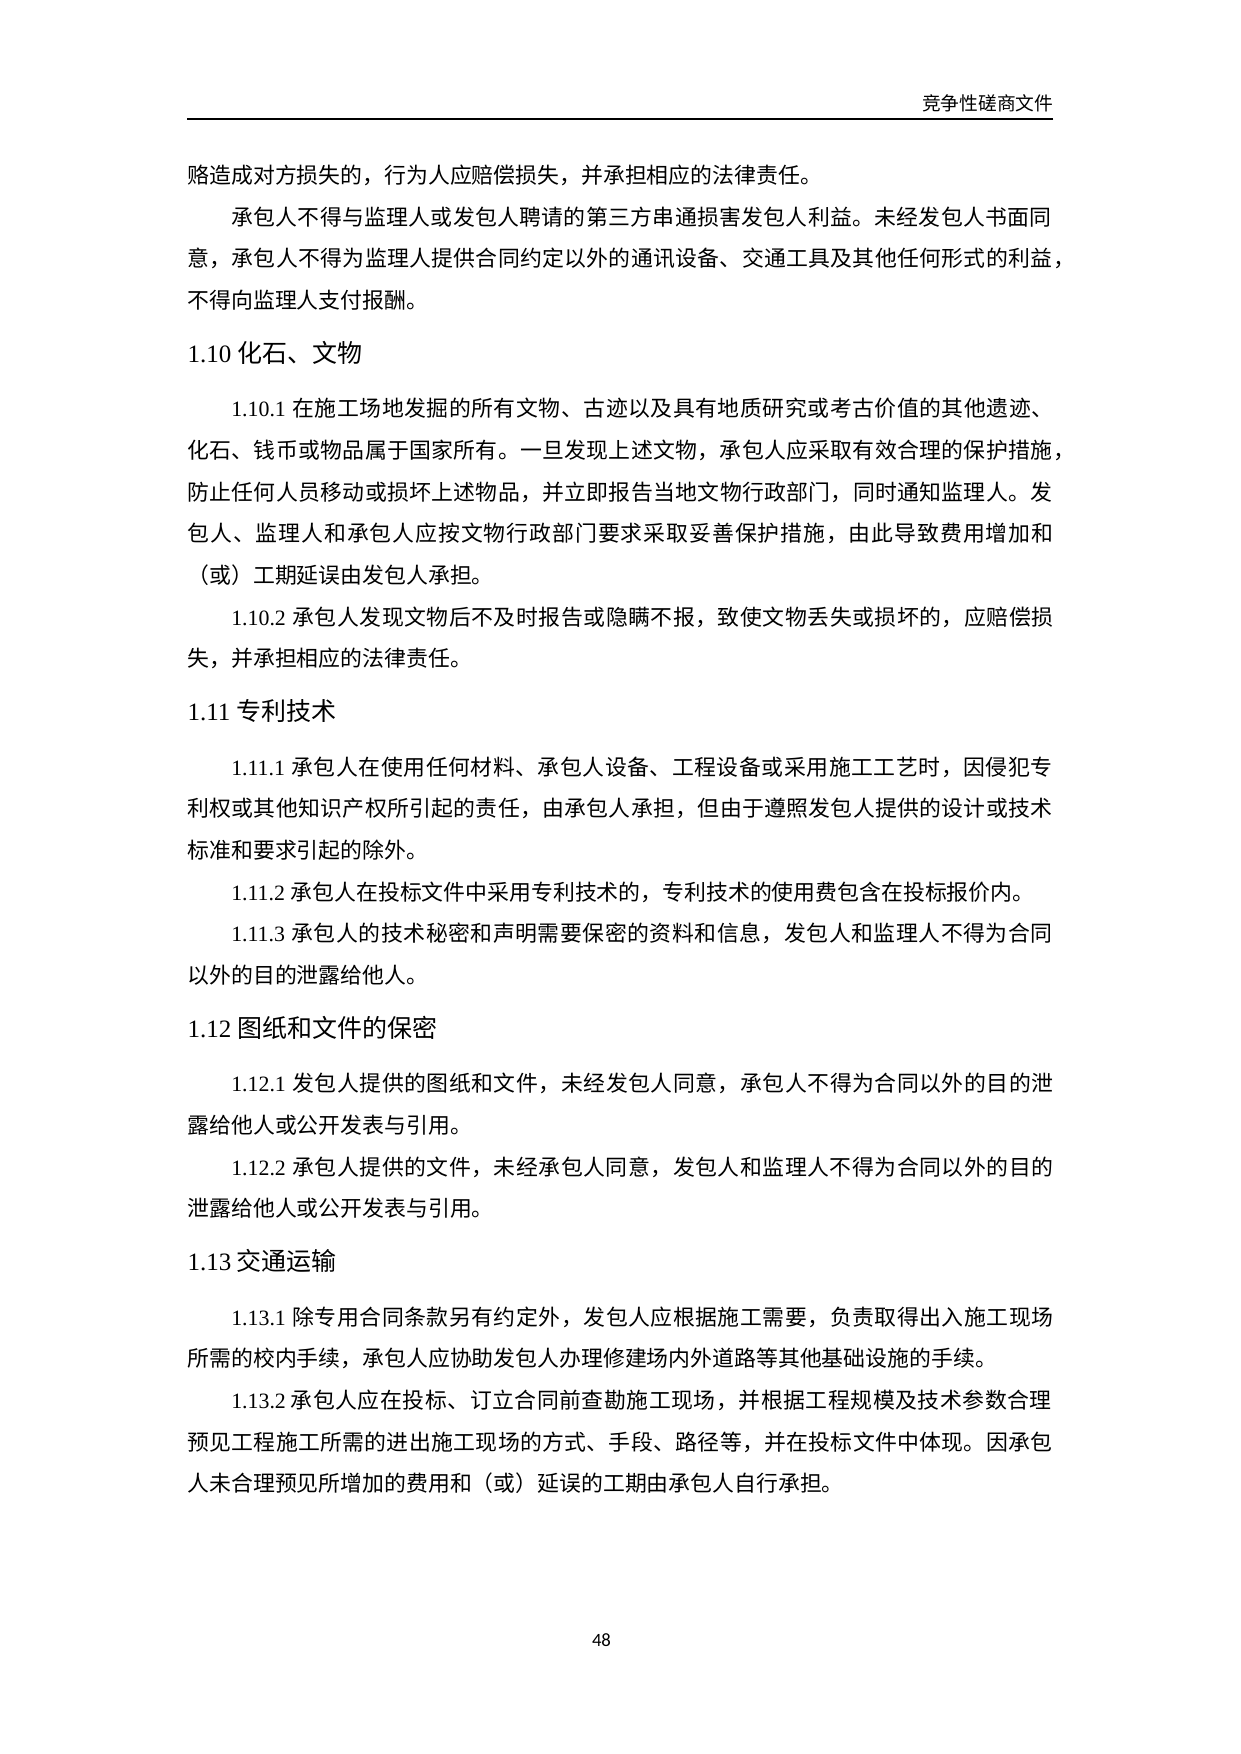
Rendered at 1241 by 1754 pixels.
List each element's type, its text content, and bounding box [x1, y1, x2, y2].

text 1.11.1 承包人在使用任何材料、承包人设备、工程设备或采用施工工艺时，因侵犯专利权或其他知识产权所引起的责任，由承包人承担，但由于遵照发包人提供的设计或技术标准和要求引起的除外。 [187, 742, 1053, 867]
text 1.11.3 承包人的技术秘密和声明需要保密的资料和信息，发包人和监理人不得为合同以外的目的泄露给他人。 [187, 908, 1053, 992]
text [187, 150, 1053, 192]
text 1.13交通运输 [187, 1237, 1053, 1279]
text 1.10.2 承包人发现文物后不及时报告或隐瞒不报，致使文物丢失或损坏的，应赔偿损失，并承担相应的法律责任。 [187, 592, 1053, 675]
text 1.11.2 承包人在投标文件中采用专利技术的，专利技术的使用费包含在投标报价内。 [187, 867, 1053, 908]
text 1.12 图纸和文件的保密 [187, 1004, 1053, 1046]
text 1.13.1 除专用合同条款另有约定外，发包人应根据施工需要，负责取得出入施工现场所需的校内手续，承包人应协助发包人办理修建场内外道路等其他基础设施的手续。 [187, 1292, 1053, 1375]
text 1.10 化石、文物 [187, 329, 1053, 371]
text 1.13.2承包人应在投标、订立合同前查勘施工现场，并根据工程规模及技术参数合理预见工程施工所需的进出施工现场的方式、手段、路径等，并在投标文件中体现。因承包人未合理预见所增加的费用和（或）延误的工期由承包人自行承担。 [187, 1375, 1053, 1500]
text 1.12.2 承包人提供的文件，未经承包人同意，发包人和监理人不得为合同以外的目的泄露给他人或公开发表与引用。 [187, 1142, 1053, 1225]
text 1.12.1 发包人提供的图纸和文件，未经发包人同意，承包人不得为合同以外的目的泄露给他人或公开发表与引用。 [187, 1058, 1053, 1142]
text 承包人不得与监理人或发包人聘请的第三方串通损害发包人利益。未经发包人书面同意，承包人不得为监理人提供合同约定以外的通讯设备、交通工具及其他任何形式的利益，不得向监理人支付报酬。 [187, 192, 1053, 317]
text 1.10.1 在施工场地发掘的所有文物、古迹以及具有地质研究或考古价值的其他遗迹、化石、钱币或物品属于国家所有。一旦发现上述文物，承包人应采取有效合理的保护措施，防止任何人员移动或损坏上述物品，并立即报告当地文物行政部门，同时通知监理人。发包人、监理人和承包人应按文物行政部门要求采取妥善保护措施，由此导致费用增加和（或）工期延误由发包人承担。 [187, 383, 1053, 592]
text 1.11 专利技术 [187, 687, 1053, 729]
